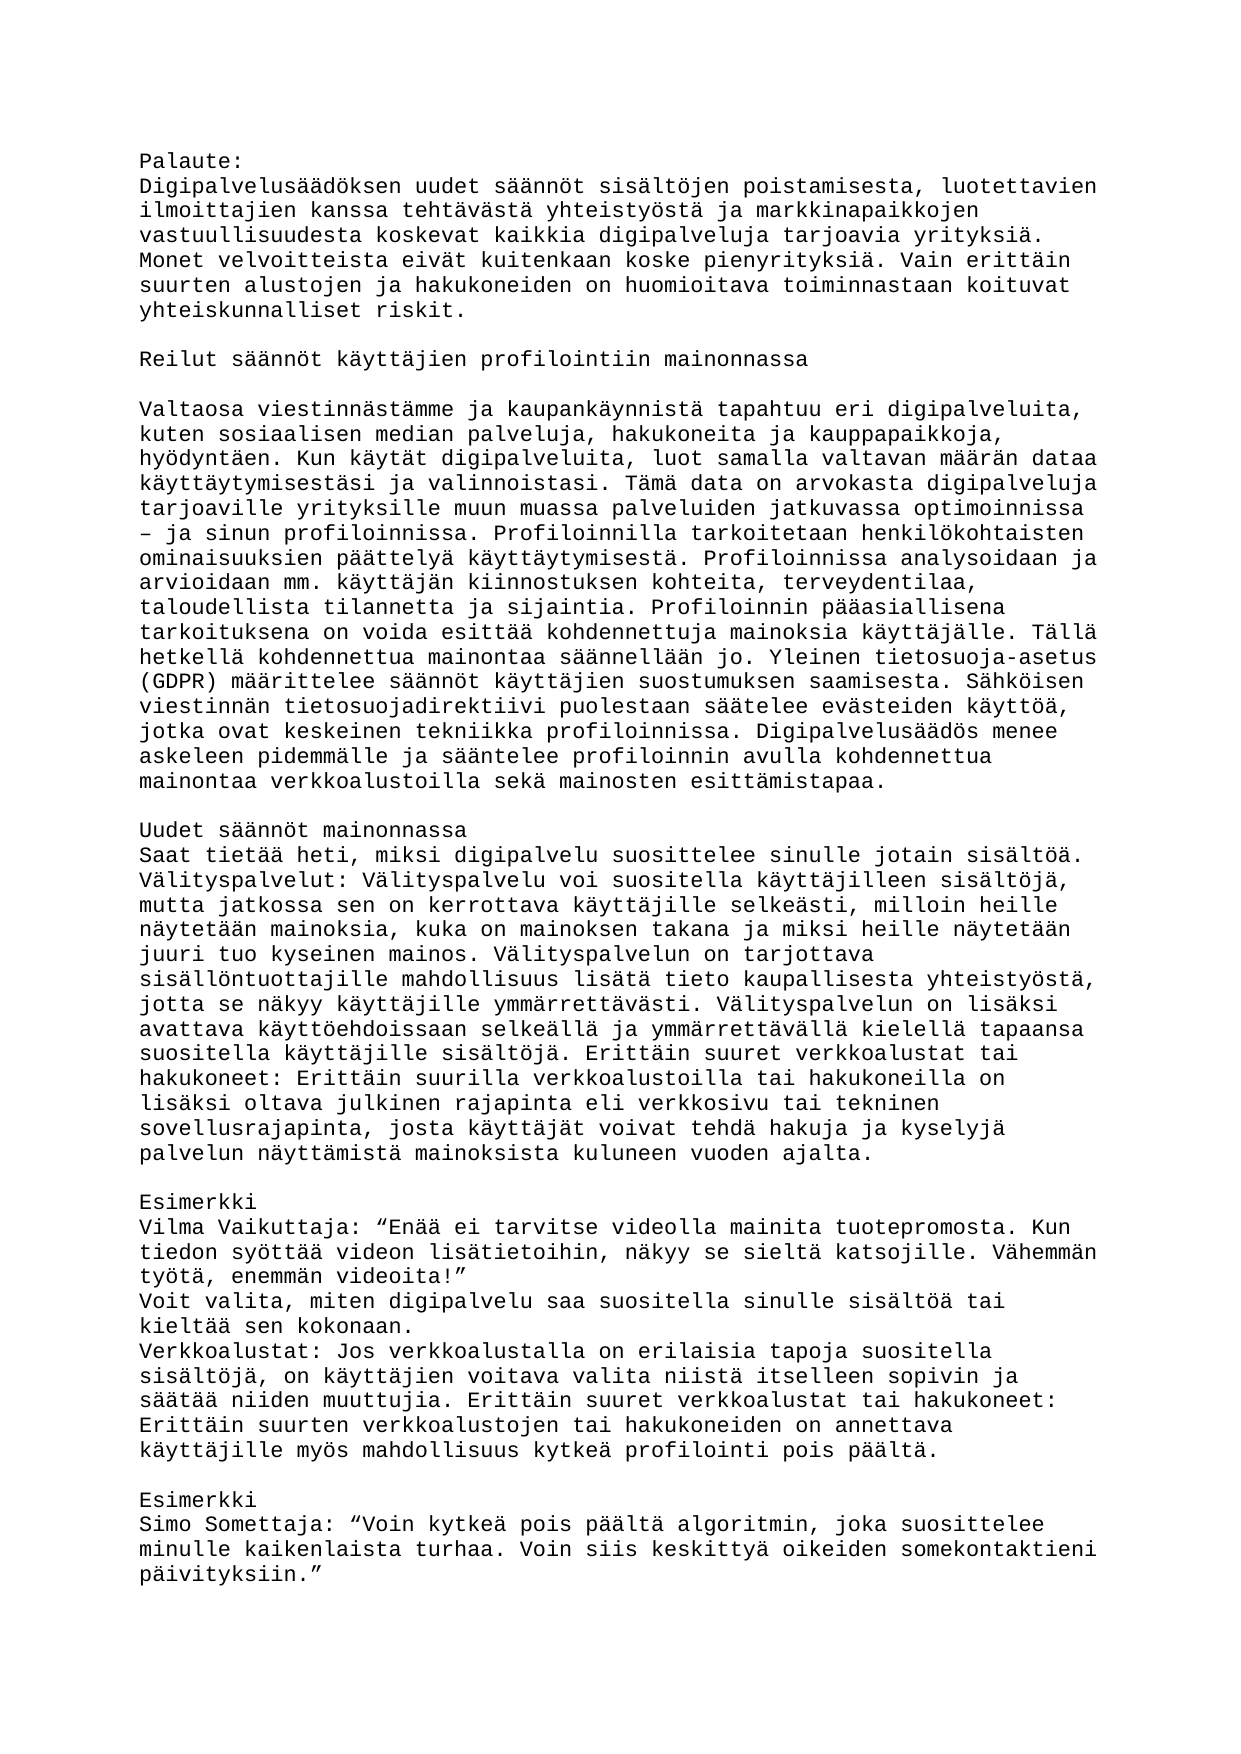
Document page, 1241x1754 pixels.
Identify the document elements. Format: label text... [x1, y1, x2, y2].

text Vilma Vaikuttaja: “Enää ei tarvitse videolla mainita tuotepromosta. Kun tiedon syöttää videon lisätietoihin, näkyy se sieltä katsojille. Vähemmän työtä, enemmän videoita!” [139, 1216, 1101, 1290]
text Uudet säännöt mainonnassa [139, 819, 1101, 844]
text Simo Somettaja: “Voin kytkeä pois päältä algoritmin, joka suosittelee minulle kaikenlaista turhaa. Voin siis keskittyä oikeiden somekontaktieni päivityksiin.” [139, 1513, 1101, 1588]
text Digipalvelusäädöksen uudet säännöt sisältöjen poistamisesta, luotettavien ilmoittajien kanssa tehtävästä yhteistyöstä ja markkinapaikkojen vastuullisuudesta koskevat kaikkia digipalveluja tarjoavia yrityksiä. Monet velvoitteista eivät kuitenkaan koske pienyrityksiä. Vain erittäin suurten alustojen ja hakukoneiden on huomioitava toiminnastaan koituvat yhteiskunnalliset riskit. [139, 175, 1101, 323]
text Palaute: [139, 150, 1101, 175]
text Esimerkki [139, 1489, 1101, 1513]
text Saat tietää heti, miksi digipalvelu suosittelee sinulle jotain sisältöä. [139, 844, 1101, 869]
text Välityspalvelut: Välityspalvelu voi suositella käyttäjilleen sisältöjä, mutta jatkossa sen on kerrottava käyttäjille selkeästi, milloin heille näytetään mainoksia, kuka on mainoksen takana ja miksi heille näytetään juuri tuo kyseinen mainos. Välityspalvelun on tarjottava sisällöntuottajille mahdollisuus lisätä tieto kaupallisesta yhteistyöstä, jotta se näkyy käyttäjille ymmärrettävästi. Välityspalvelun on lisäksi avattava käyttöehdoissaan selkeällä ja ymmärrettävällä kielellä tapaansa suositella käyttäjille sisältöjä. Erittäin suuret verkkoalustat tai hakukoneet: Erittäin suurilla verkkoalustoilla tai hakukoneilla on lisäksi oltava julkinen rajapinta eli verkkosivu tai tekninen sovellusrajapinta, josta käyttäjät voivat tehdä hakuja ja kyselyjä palvelun näyttämistä mainoksista kuluneen vuoden ajalta. [139, 869, 1101, 1166]
text Valtaosa viestinnästämme ja kaupankäynnistä tapahtuu eri digipalveluita, kuten sosiaalisen median palveluja, hakukoneita ja kauppapaikkoja, hyödyntäen. Kun käytät digipalveluita, luot samalla valtavan määrän dataa käyttäytymisestäsi ja valinnoistasi. Tämä data on arvokasta digipalveluja tarjoaville yrityksille muun muassa palveluiden jatkuvassa optimoinnissa – ja sinun profiloinnissa. Profiloinnilla tarkoitetaan henkilökohtaisten ominaisuuksien päättelyä käyttäytymisestä. Profiloinnissa analysoidaan ja arvioidaan mm. käyttäjän kiinnostuksen kohteita, terveydentilaa, taloudellista tilannetta ja sijaintia. Profiloinnin pääasiallisena tarkoituksena on voida esittää kohdennettuja mainoksia käyttäjälle. Tällä hetkellä kohdennettua mainontaa säännellään jo. Yleinen tietosuoja-asetus (GDPR) määrittelee säännöt käyttäjien suostumuksen saamisesta. Sähköisen viestinnän tietosuojadirektiivi puolestaan säätelee evästeiden käyttöä, jotka ovat keskeinen tekniikka profiloinnissa. Digipalvelusäädös menee askeleen pidemmälle ja sääntelee profiloinnin avulla kohdennettua mainontaa verkkoalustoilla sekä mainosten esittämistapaa. [139, 398, 1101, 794]
text Reilut säännöt käyttäjien profilointiin mainonnassa [139, 348, 1101, 373]
text Verkkoalustat: Jos verkkoalustalla on erilaisia tapoja suositella sisältöjä, on käyttäjien voitava valita niistä itselleen sopivin ja säätää niiden muuttujia. Erittäin suuret verkkoalustat tai hakukoneet: Erittäin suurten verkkoalustojen tai hakukoneiden on annettava käyttäjille myös mahdollisuus kytkeä profilointi pois päältä. [139, 1340, 1101, 1464]
text Esimerkki [139, 1191, 1101, 1216]
text Voit valita, miten digipalvelu saa suositella sinulle sisältöä tai kieltää sen kokonaan. [139, 1290, 1101, 1340]
